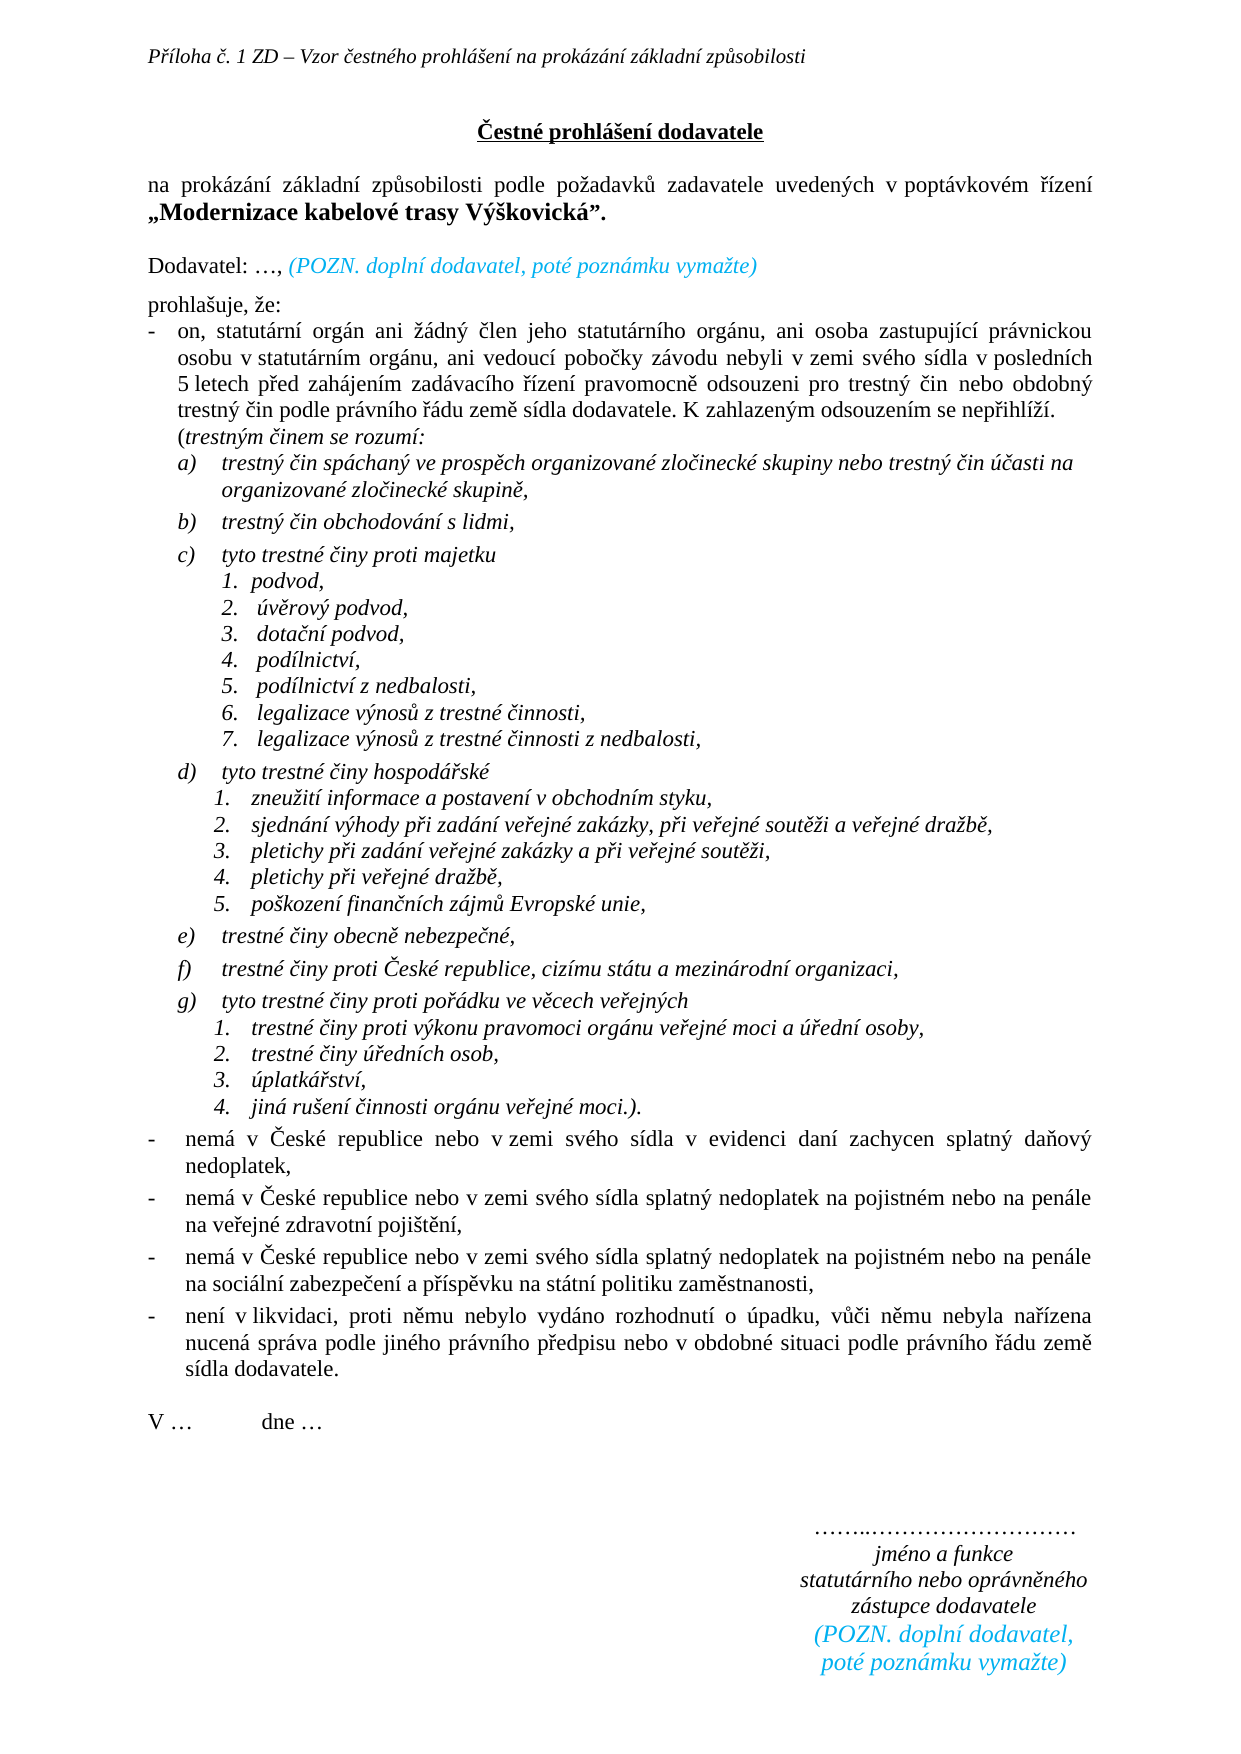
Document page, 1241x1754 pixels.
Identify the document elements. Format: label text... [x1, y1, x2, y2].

text Dodavatel: …, (POZN. doplní dodavatel, poté poznámku vymažte) [148, 252, 1093, 279]
text jméno a funkce [797, 1539, 1093, 1566]
text b) trestný čin obchodování s lidmi, [177, 508, 1093, 534]
text statutárního nebo oprávněného [797, 1566, 1093, 1592]
list sjednání výhody při zadání veřejné zakázky, při veřejné soutěži a veřejné dražbě, [213, 811, 1093, 837]
list jiná rušení činnosti orgánu veřejné moci.). [213, 1093, 1093, 1119]
list trestné činy úředních osob, [213, 1040, 1093, 1067]
list úvěrový podvod, [221, 593, 1093, 620]
list on, statutární orgán ani žádný člen jeho statutárního orgánu, ani osoba zastupující právnickou osobu v statutárním orgánu, ani vedoucí pobočky závodu nebyli v zemi svého sídla v posledních 5 letech před zahájením zadávacího řízení pravomocně odsouzeni pro trestný čin nebo obdobný trestný čin podle právního řádu země sídla dodavatele. K zahlazeným odsouzením se nepřihlíží. [148, 317, 1093, 423]
text prohlašuje, že: [148, 291, 1093, 317]
text na prokázání základní způsobilosti podle požadavků zadavatele uvedených v poptávkovém řízení „Modernizace kabelové trasy Výškovická”. [148, 171, 1093, 226]
list pletichy při zadání veřejné zakázky a při veřejné soutěži, [213, 837, 1093, 863]
list podílnictví, [221, 646, 1093, 673]
text g) tyto trestné činy proti pořádku ve věcech veřejných [177, 987, 1093, 1014]
list podvod, [221, 567, 1093, 593]
subtitle Čestné prohlášení dodavatele [148, 118, 1093, 144]
text a) trestný čin spáchaný ve prospěch organizované zločinecké skupiny nebo trestný čin účasti na organizované zločinecké skupině, [177, 449, 1093, 502]
list není v likvidaci, proti němu nebylo vydáno rozhodnutí o úpadku, vůči němu nebyla nařízena nucená správa podle jiného právního předpisu nebo v obdobné situaci podle právního řádu země sídla dodavatele. [148, 1302, 1093, 1381]
list trestné činy proti výkonu pravomoci orgánu veřejné moci a úřední osoby, [213, 1014, 1093, 1040]
text e) trestné činy obecně nebezpečné, [177, 922, 1093, 949]
list pletichy při veřejné dražbě, [213, 863, 1093, 890]
list nemá v České republice nebo v zemi svého sídla splatný nedoplatek na pojistném nebo na penále na veřejné zdravotní pojištění, [148, 1184, 1093, 1237]
list úplatkářství, [213, 1067, 1093, 1093]
list podílnictví z nedbalosti, [221, 673, 1093, 699]
list dotační podvod, [221, 620, 1093, 646]
list nemá v České republice nebo v zemi svého sídla v evidenci daní zachycen splatný daňový nedoplatek, [148, 1126, 1093, 1178]
text V … dne … [148, 1408, 1093, 1434]
list nemá v České republice nebo v zemi svého sídla splatný nedoplatek na pojistném nebo na penále na sociální zabezpečení a příspěvku na státní politiku zaměstnanosti, [148, 1243, 1093, 1296]
list legalizace výnosů z trestné činnosti, [221, 699, 1093, 725]
text c) tyto trestné činy proti majetku [177, 541, 1093, 567]
text (trestným činem se rozumí: [177, 423, 1093, 449]
list poškození finančních zájmů Evropské unie, [213, 890, 1093, 916]
text zástupce dodavatele [797, 1592, 1093, 1619]
text d) tyto trestné činy hospodářské [177, 758, 1093, 784]
list legalizace výnosů z trestné činnosti z nedbalosti, [221, 725, 1093, 752]
text ……..……………………… [797, 1513, 1093, 1539]
list zneužití informace a postavení v obchodním styku, [213, 784, 1093, 811]
text f) trestné činy proti České republice, cizímu státu a mezinárodní organizaci, [177, 955, 1093, 981]
text (POZN. doplní dodavatel, poté poznámku vymažte) [797, 1619, 1093, 1676]
